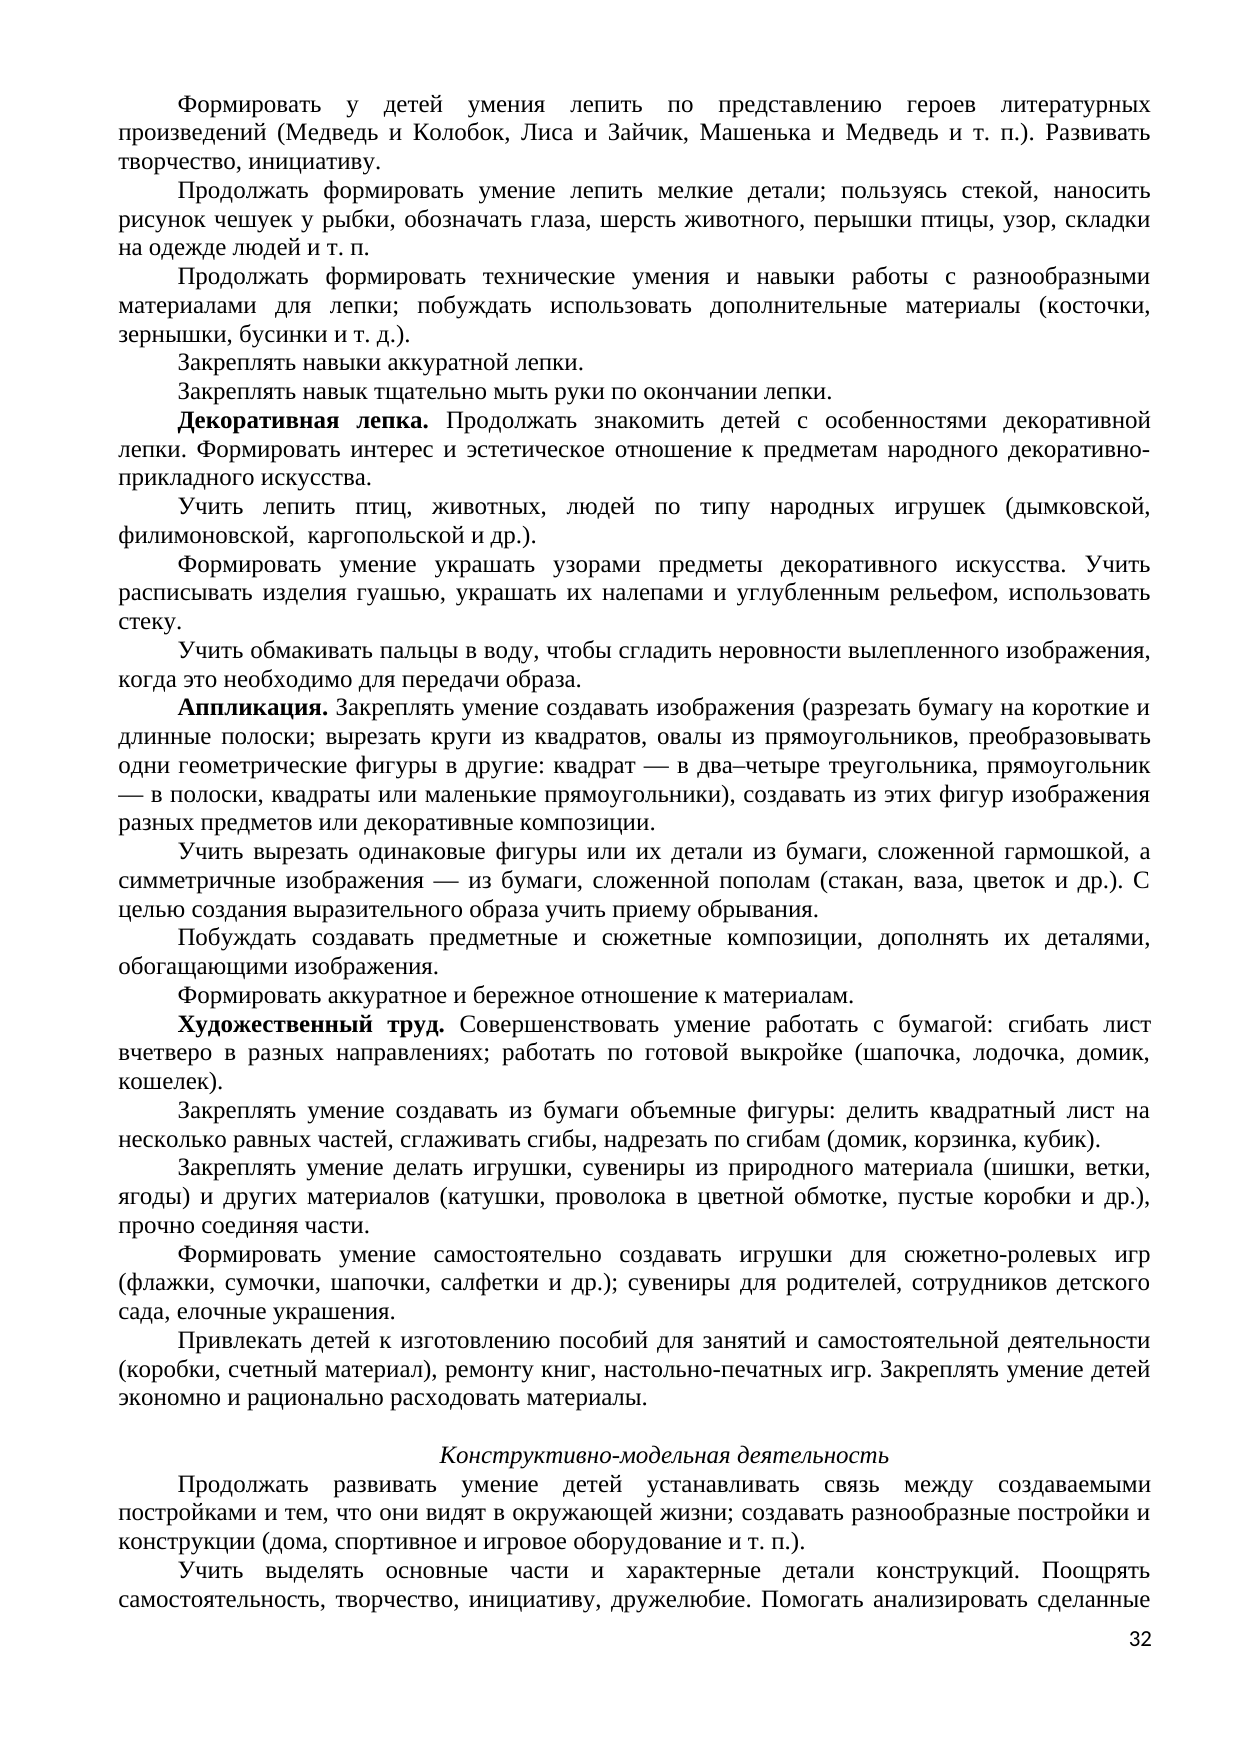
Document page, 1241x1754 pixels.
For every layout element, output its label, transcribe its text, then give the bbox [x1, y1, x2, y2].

text Закреплять умение создавать из бумаги объемные фигуры: делить квадратный лист на несколько равных частей, сглаживать сгибы, надрезать по сгибам (домик, корзинка, кубик). [118, 1095, 1152, 1152]
text Продолжать формировать технические умения и навыки работы с разнообразными материалами для лепки; побуждать использовать дополнительные материалы (косточки, зернышки, бусинки и т. д.). [118, 261, 1152, 347]
text Продолжать формировать умение лепить мелкие детали; пользуясь стекой, наносить рисунок чешуек у рыбки, обозначать глаза, шерсть животного, перышки птицы, узор, складки на одежде людей и т. п. [118, 175, 1152, 261]
text Формировать умение самостоятельно создавать игрушки для сюжетно-ролевых игр (флажки, сумочки, шапочки, салфетки и др.); сувениры для родителей, сотрудников детского сада, елочные украшения. [118, 1239, 1152, 1325]
text Конструктивно-модельная деятельность [118, 1440, 1152, 1469]
text Формировать умение украшать узорами предметы декоративного искусства. Учить расписывать изделия гуашью, украшать их налепами и углубленным рельефом, использовать стеку. [118, 549, 1152, 635]
text Закреплять навык тщательно мыть руки по окончании лепки. [118, 376, 1152, 405]
text Аппликация. Закреплять умение создавать изображения (разрезать бумагу на короткие и длинные полоски; вырезать круги из квадратов, овалы из прямоугольников, преобразовывать одни геометрические фигуры в другие: квадрат — в два–четыре треугольника, прямоугольник — в полоски, квадраты или маленькие прямоугольники), создавать из этих фигур изображения разных предметов или декоративные композиции. [118, 692, 1152, 836]
text Художественный труд. Совершенствовать умение работать с бумагой: сгибать лист вчетверо в разных направлениях; работать по готовой выкройке (шапочка, лодочка, домик, кошелек). [118, 1009, 1152, 1095]
text Закреплять умение делать игрушки, сувениры из природного материала (шишки, ветки, ягоды) и других материалов (катушки, проволока в цветной обмотке, пустые коробки и др.), прочно соединяя части. [118, 1152, 1152, 1239]
text Формировать аккуратное и бережное отношение к материалам. [118, 980, 1152, 1009]
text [118, 1555, 1152, 1612]
text Учить лепить птиц, животных, людей по типу народных игрушек (дымковской, филимоновской, каргопольской и др.). [118, 491, 1152, 549]
text Привлекать детей к изготовлению пособий для занятий и самостоятельной деятельности (коробки, счетный материал), ремонту книг, настольно-печатных игр. Закреплять умение детей экономно и рационально расходовать материалы. [118, 1325, 1152, 1411]
text Декоративная лепка. Продолжать знакомить детей с особенностями декоративной лепки. Формировать интерес и эстетическое отношение к предметам народного декоративно-прикладного искусства. [118, 405, 1152, 491]
text Учить вырезать одинаковые фигуры или их детали из бумаги, сложенной гармошкой, а симметричные изображения — из бумаги, сложенной пополам (стакан, ваза, цветок и др.). С целью создания выразительного образа учить приему обрывания. [118, 836, 1152, 922]
text Закреплять навыки аккуратной лепки. [118, 347, 1152, 376]
text Побуждать создавать предметные и сюжетные композиции, дополнять их деталями, обогащающими изображения. [118, 922, 1152, 980]
text Формировать у детей умения лепить по представлению героев литературных произведений (Медведь и Колобок, Лиса и Зайчик, Машенька и Медведь и т. п.). Развивать творчество, инициативу. [118, 89, 1152, 175]
text Продолжать развивать умение детей устанавливать связь между создаваемыми постройками и тем, что они видят в окружающей жизни; создавать разнообразные постройки и конструкции (дома, спортивное и игровое оборудование и т. п.). [118, 1469, 1152, 1555]
text Учить обмакивать пальцы в воду, чтобы сгладить неровности вылепленного изображения, когда это необходимо для передачи образа. [118, 635, 1152, 692]
